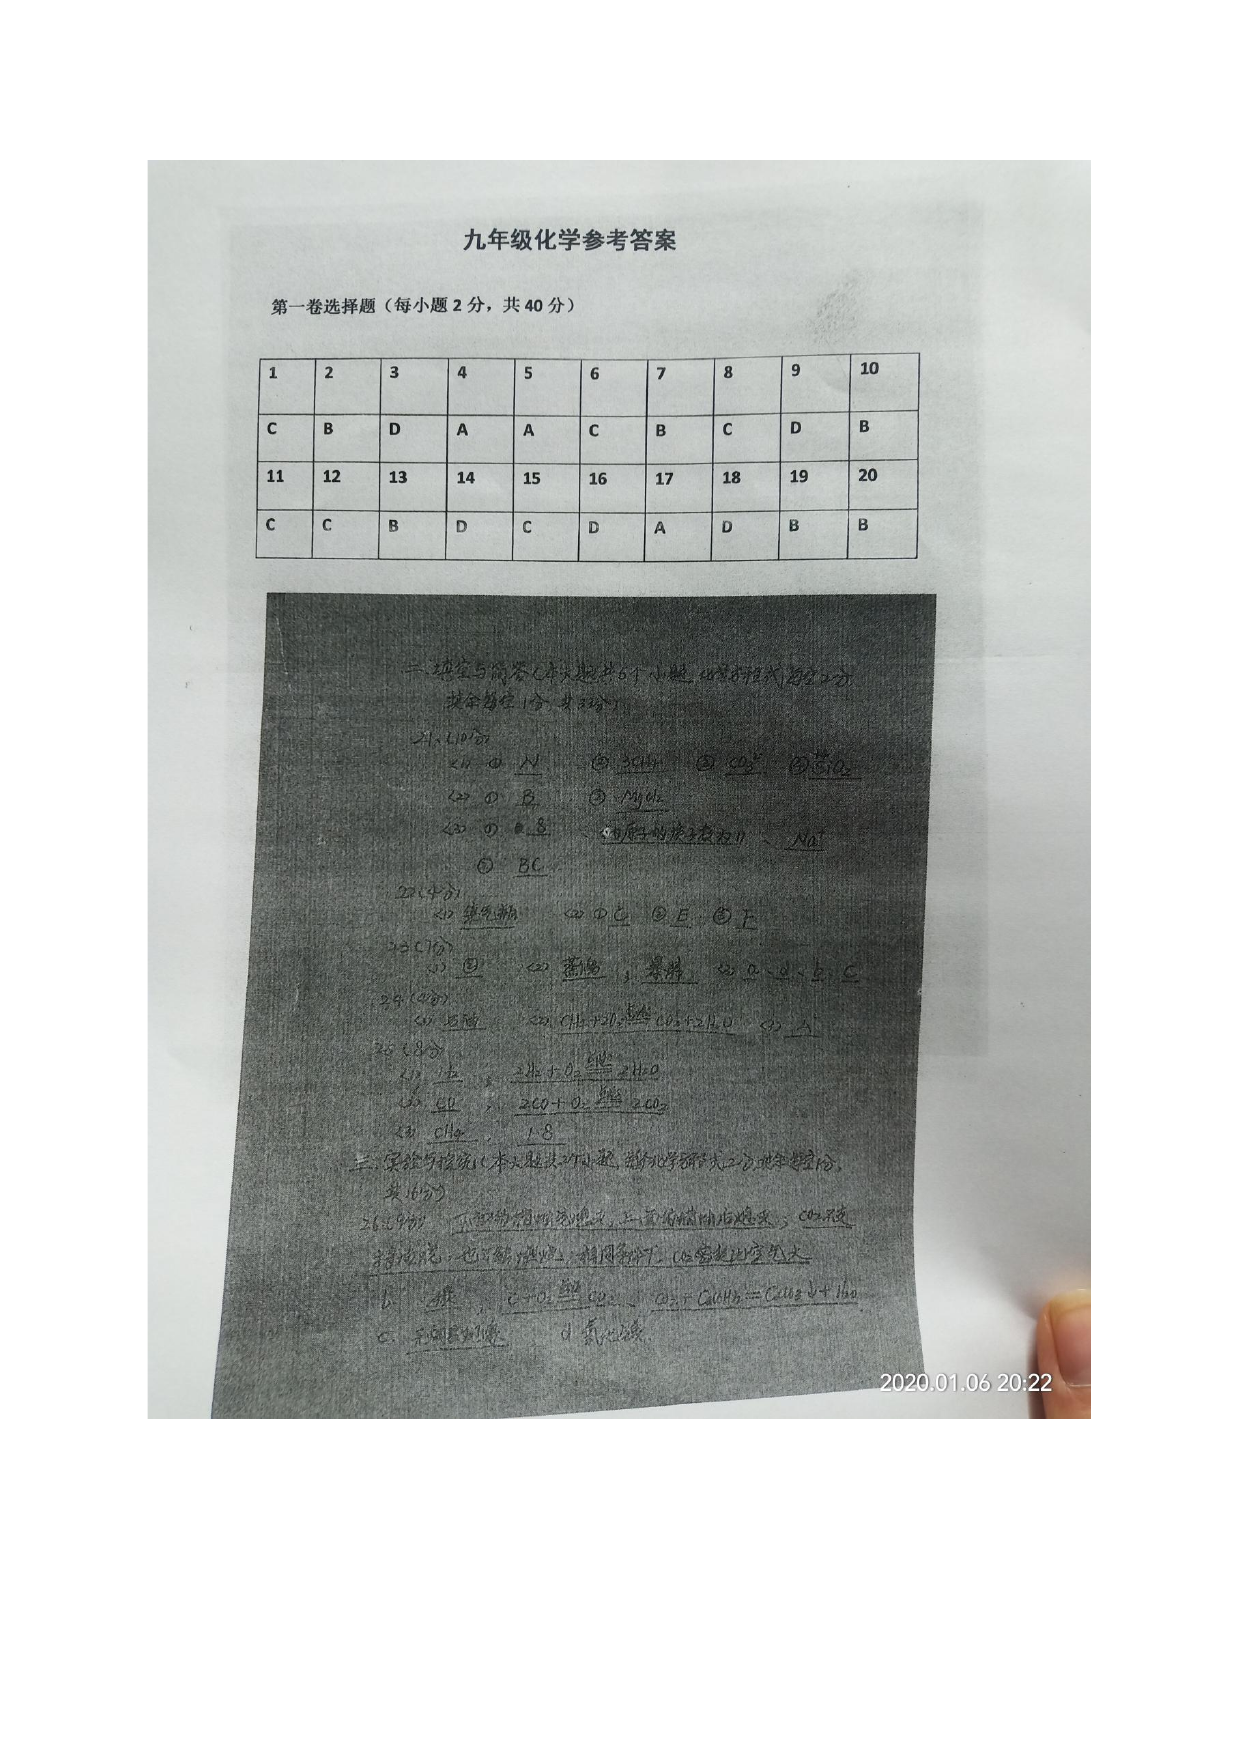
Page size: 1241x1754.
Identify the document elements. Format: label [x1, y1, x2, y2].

picture [147, 160, 1091, 1419]
